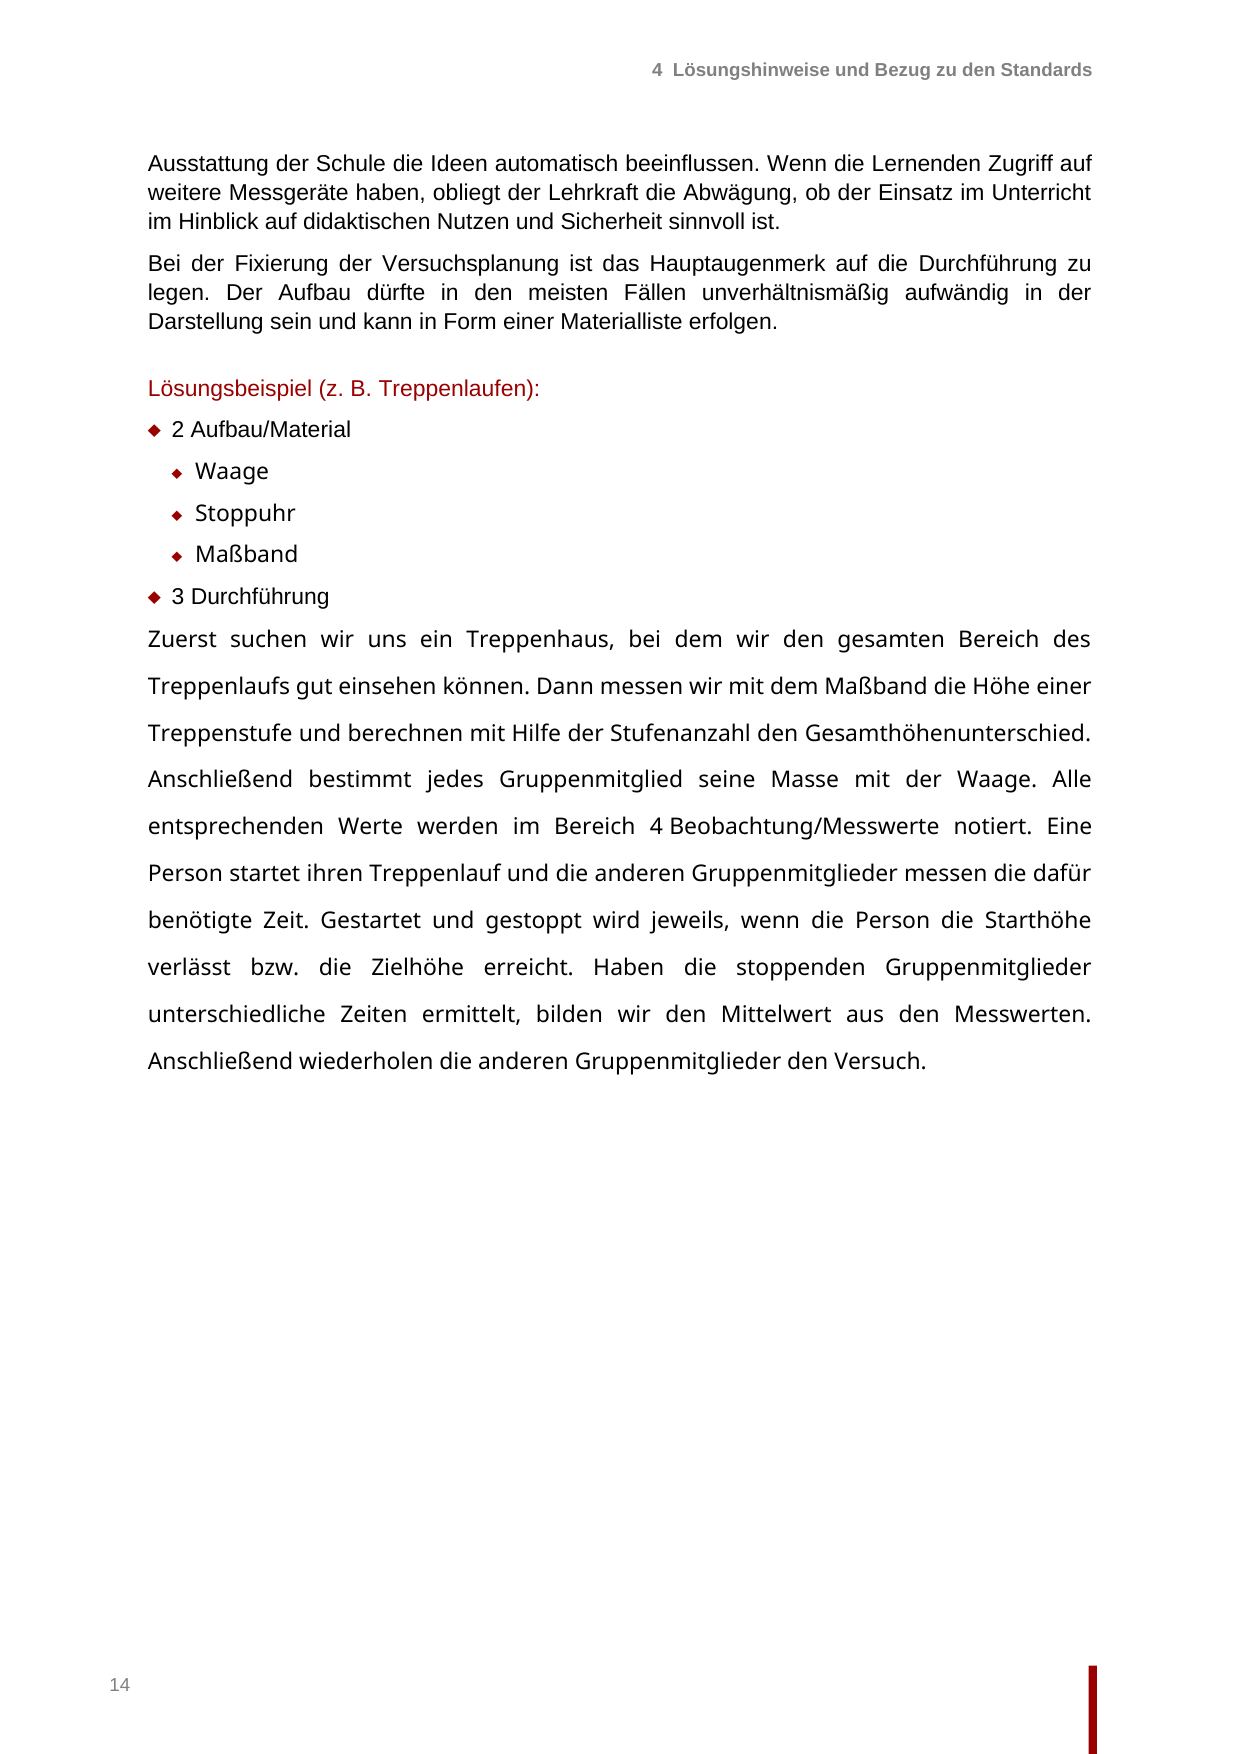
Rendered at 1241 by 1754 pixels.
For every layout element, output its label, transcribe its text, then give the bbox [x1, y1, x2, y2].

text Lösungsbeispiel (z. B. Treppenlaufen): [148, 373, 1092, 402]
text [148, 148, 1092, 235]
text Waage [171, 456, 1092, 485]
text 3 Durchführung [148, 581, 1092, 610]
text Stoppuhr [171, 498, 1092, 527]
text Bei der Fixierung der Versuchsplanung ist das Hauptaugenmerk auf die Durchführung zu legen. Der Aufbau dürfte in den meisten Fällen unverhältnismäßig aufwändig in der Darstellung sein und kann in Form einer Materialliste erfolgen. [148, 248, 1092, 335]
text 2 Aufbau/Material [148, 414, 1092, 443]
text Maßband [171, 539, 1092, 568]
text Zuerst suchen wir uns ein Treppenhaus, bei dem wir den gesamten Bereich des Treppenlaufs gut einsehen können. Dann messen wir mit dem Maßband die Höhe einer Treppenstufe und berechnen mit Hilfe der Stufenanzahl den Gesamthöhenunterschied. Anschließend bestimmt jedes Gruppenmitglied seine Masse mit der Waage. Alle entsprechenden Werte werden im Bereich 4 Beobachtung/Messwerte notiert. Eine Person startet ihren Treppenlauf und die anderen Gruppenmitglieder messen die dafür benötigte Zeit. Gestartet und gestoppt wird jeweils, wenn die Person die Starthöhe verlässt bzw. die Zielhöhe erreicht. Haben die stoppenden Gruppenmitglieder unterschiedliche Zeiten ermittelt, bilden wir den Mittelwert aus den Messwerten. Anschließend wiederholen die anderen Gruppenmitglieder den Versuch. [148, 623, 1092, 1076]
